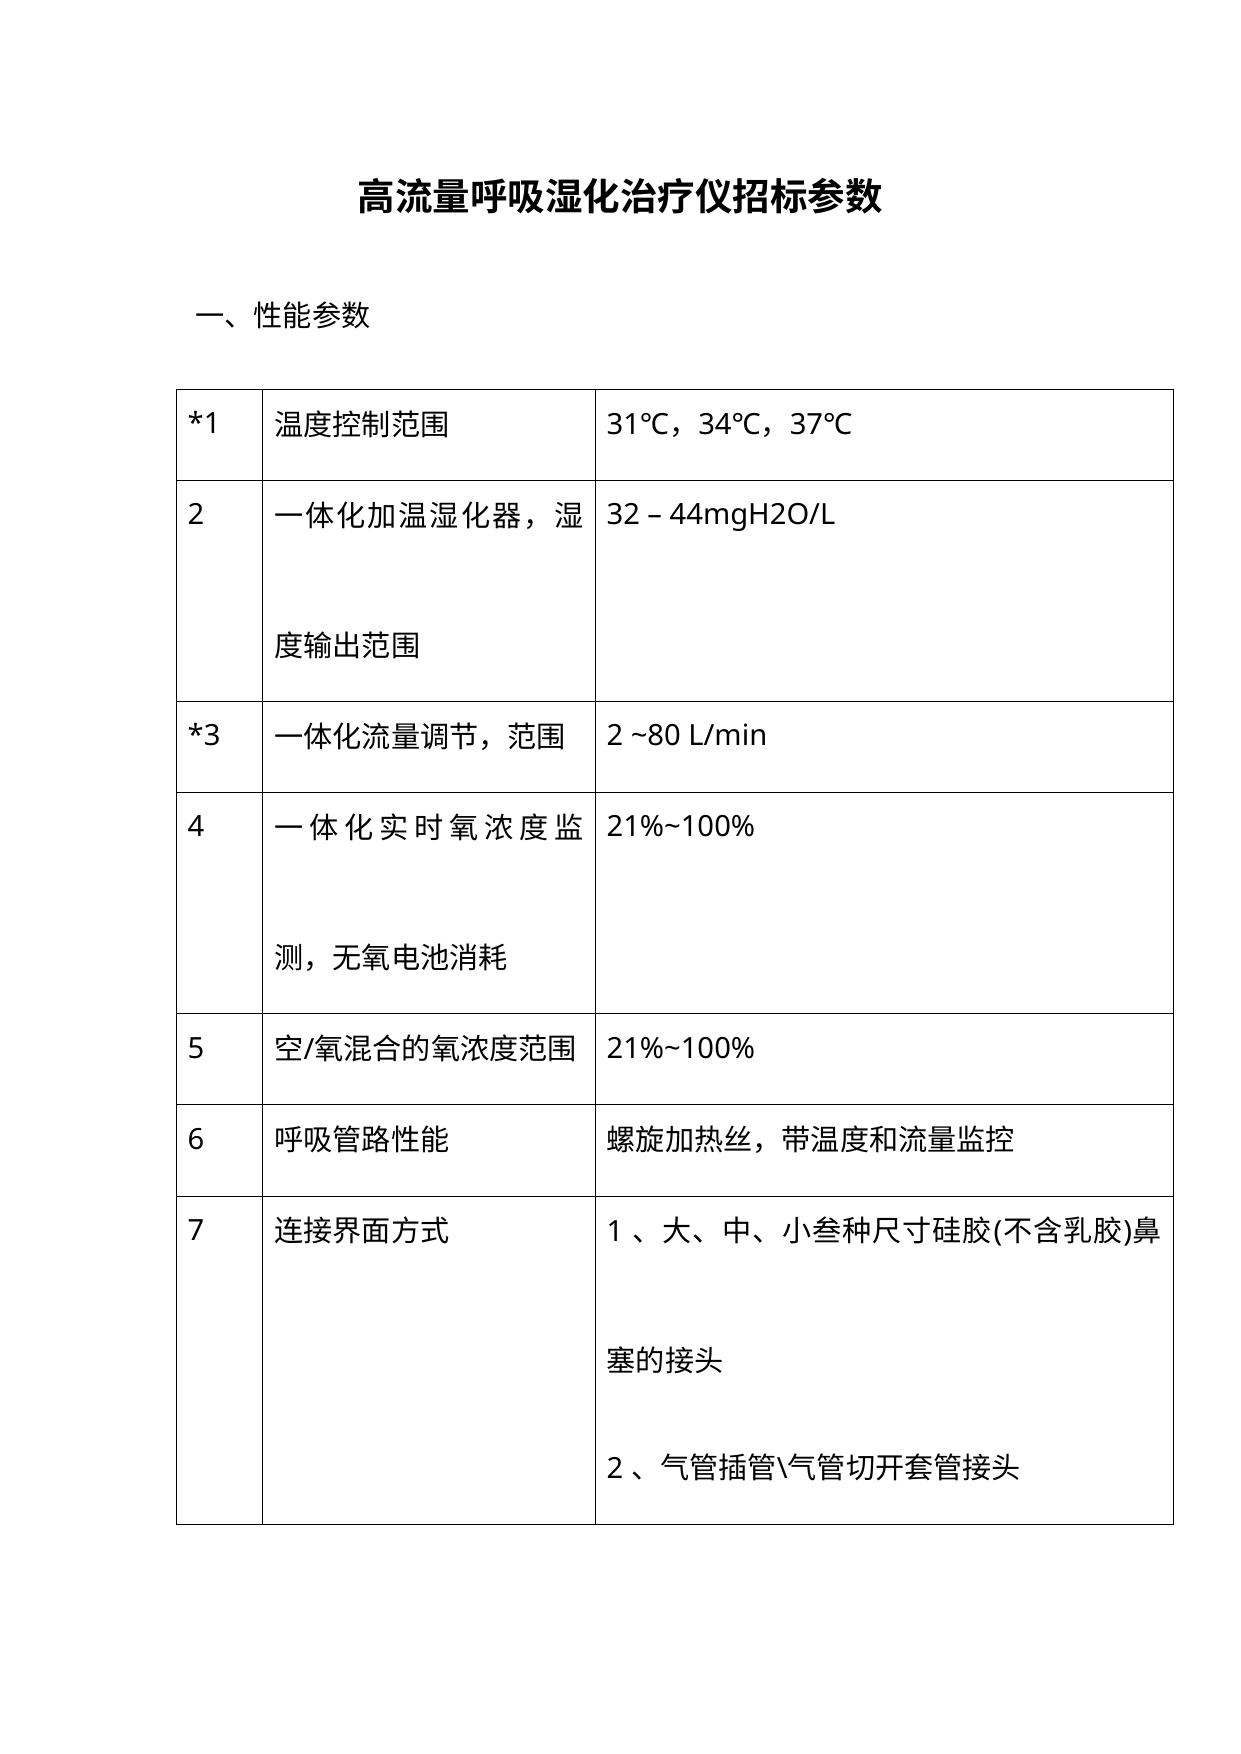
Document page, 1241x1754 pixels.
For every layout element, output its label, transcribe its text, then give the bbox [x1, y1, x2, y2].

table_cell 2 ~80 L/min [596, 702, 1173, 792]
text 高流量呼吸湿化治疗仪招标参数 [187, 162, 1053, 227]
table_cell 连接界面方式 [263, 1197, 595, 1524]
table_cell 呼吸管路性能 [263, 1105, 595, 1196]
table_cell 32 – 44mgH2O/L [596, 481, 1173, 701]
table_cell 5 [177, 1014, 262, 1104]
table_cell 一体化流量调节，范围 [263, 702, 595, 792]
table_header *1 [177, 390, 262, 480]
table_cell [596, 1197, 1173, 1524]
table_cell 螺旋加热丝，带温度和流量监控 [596, 1105, 1173, 1196]
table_cell 6 [177, 1105, 262, 1196]
table_cell *3 [177, 702, 262, 792]
table_header 温度控制范围 [263, 390, 595, 480]
table_cell 4 [177, 793, 262, 1013]
table_cell 7 [177, 1197, 262, 1524]
table_cell 一体化加温湿化器，湿度输出范围 [263, 481, 595, 701]
table_cell 21%~100% [596, 793, 1173, 1013]
table_header 31℃，34℃，37℃ [596, 390, 1173, 480]
table_cell 一体化实时氧浓度监测，无氧电池消耗 [263, 793, 595, 1013]
text 一、性能参数 [187, 281, 1053, 346]
table_cell 2 [177, 481, 262, 701]
table_cell 21%~100% [596, 1014, 1173, 1104]
table_cell 空/氧混合的氧浓度范围 [263, 1014, 595, 1104]
